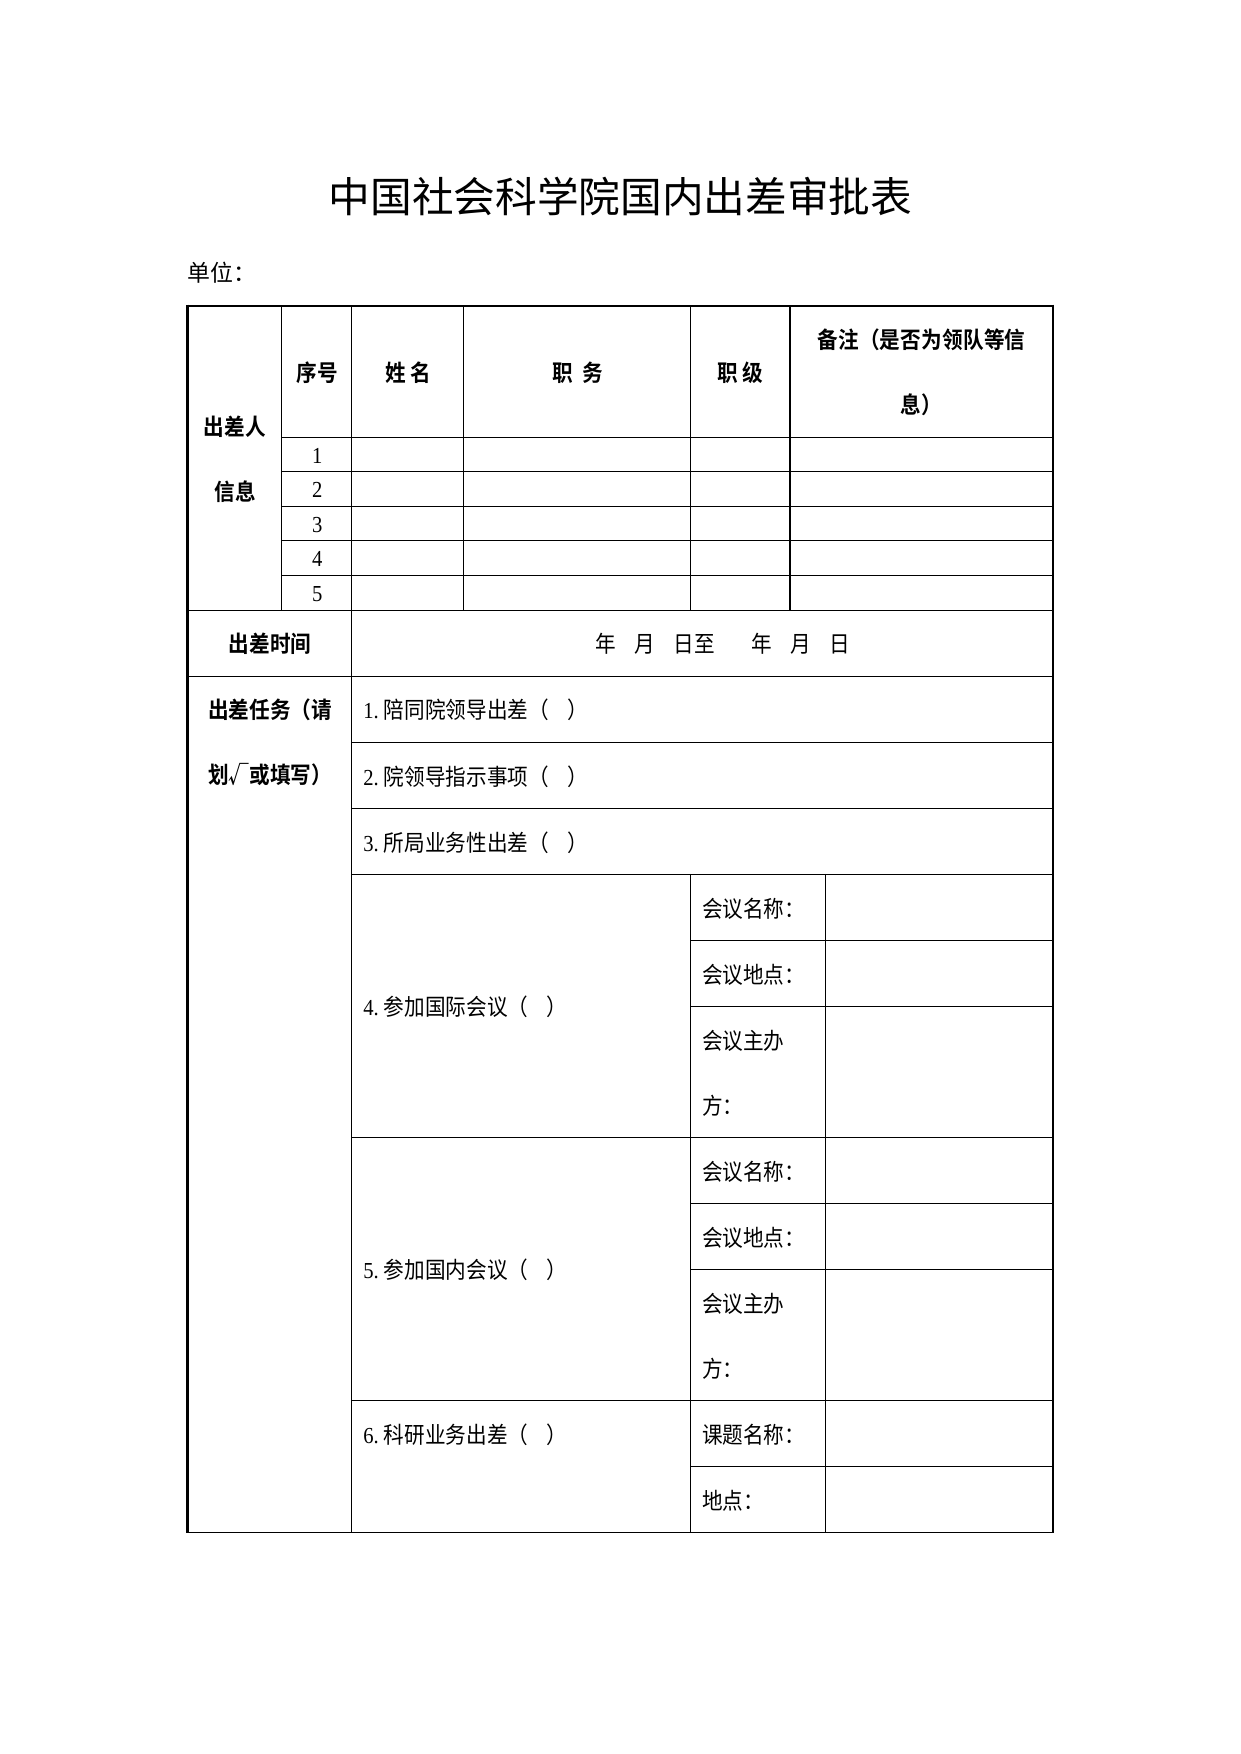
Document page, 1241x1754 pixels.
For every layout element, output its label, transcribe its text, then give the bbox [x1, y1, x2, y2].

table_cell 出差时间 [189, 611, 351, 676]
table_cell [691, 472, 789, 506]
table_cell [691, 576, 789, 609]
table_cell [352, 438, 463, 471]
table_cell 3 [282, 507, 351, 540]
table_cell 1 [282, 438, 351, 471]
table_cell 5. 参加国内会议（ ） [352, 1138, 690, 1400]
table_header 姓 名 [352, 307, 463, 437]
table_cell 会议地点： [691, 1204, 825, 1269]
table_cell [826, 1204, 1052, 1269]
table_cell 会议名称： [691, 875, 825, 940]
table_cell [791, 472, 1052, 506]
table_cell 1. 陪同院领导出差（ ） [352, 677, 1052, 742]
table_cell 4. 参加国际会议（ ） [352, 875, 690, 1137]
table_header 职 级 [691, 307, 789, 437]
table_cell [464, 438, 690, 471]
table_cell [791, 438, 1052, 471]
table_cell 会议主办方： [691, 1007, 825, 1137]
table_cell 2 [282, 472, 351, 506]
table_cell [826, 1007, 1052, 1137]
table_cell [352, 576, 463, 609]
text 中国社会科学院国内出差审批表 [187, 162, 1053, 227]
table_cell [464, 541, 690, 575]
text 单位： [187, 239, 1053, 304]
table_cell [826, 875, 1052, 940]
table_cell [691, 507, 789, 540]
table_cell 课题名称： [691, 1401, 825, 1466]
table_cell 会议主办方： [691, 1270, 825, 1400]
table_header 备注（是否为领队等信息） [791, 307, 1052, 437]
table_cell 地点： [691, 1467, 825, 1532]
table_cell [352, 541, 463, 575]
table_header 职 务 [464, 307, 690, 437]
table_cell [826, 1138, 1052, 1203]
table_cell 会议地点： [691, 941, 825, 1006]
table_cell [826, 1270, 1052, 1400]
table_cell [691, 541, 789, 575]
table_header 序号 [282, 307, 351, 437]
table_cell [464, 507, 690, 540]
table_cell [791, 507, 1052, 540]
table_cell 年 月 日至 年 月 日 [352, 611, 1052, 676]
table_cell [826, 1467, 1052, 1532]
table_cell [791, 576, 1052, 609]
table_cell [464, 472, 690, 506]
table_cell 4 [282, 541, 351, 575]
table_header 出差人信息 [189, 307, 281, 609]
table_cell 6. 科研业务出差（ ） [352, 1401, 690, 1532]
table_cell [826, 1401, 1052, 1466]
table_cell [826, 941, 1052, 1006]
table_cell [464, 576, 690, 609]
table_cell [791, 541, 1052, 575]
table_cell 2. 院领导指示事项（ ） [352, 743, 1052, 808]
table_cell [691, 438, 789, 471]
table_cell 出差任务（请 划√或填写） [189, 677, 351, 1532]
table_cell 3. 所局业务性出差（ ） [352, 809, 1052, 874]
table_cell [352, 507, 463, 540]
table_cell 5 [282, 576, 351, 609]
table_cell 会议名称： [691, 1138, 825, 1203]
table_cell [352, 472, 463, 506]
